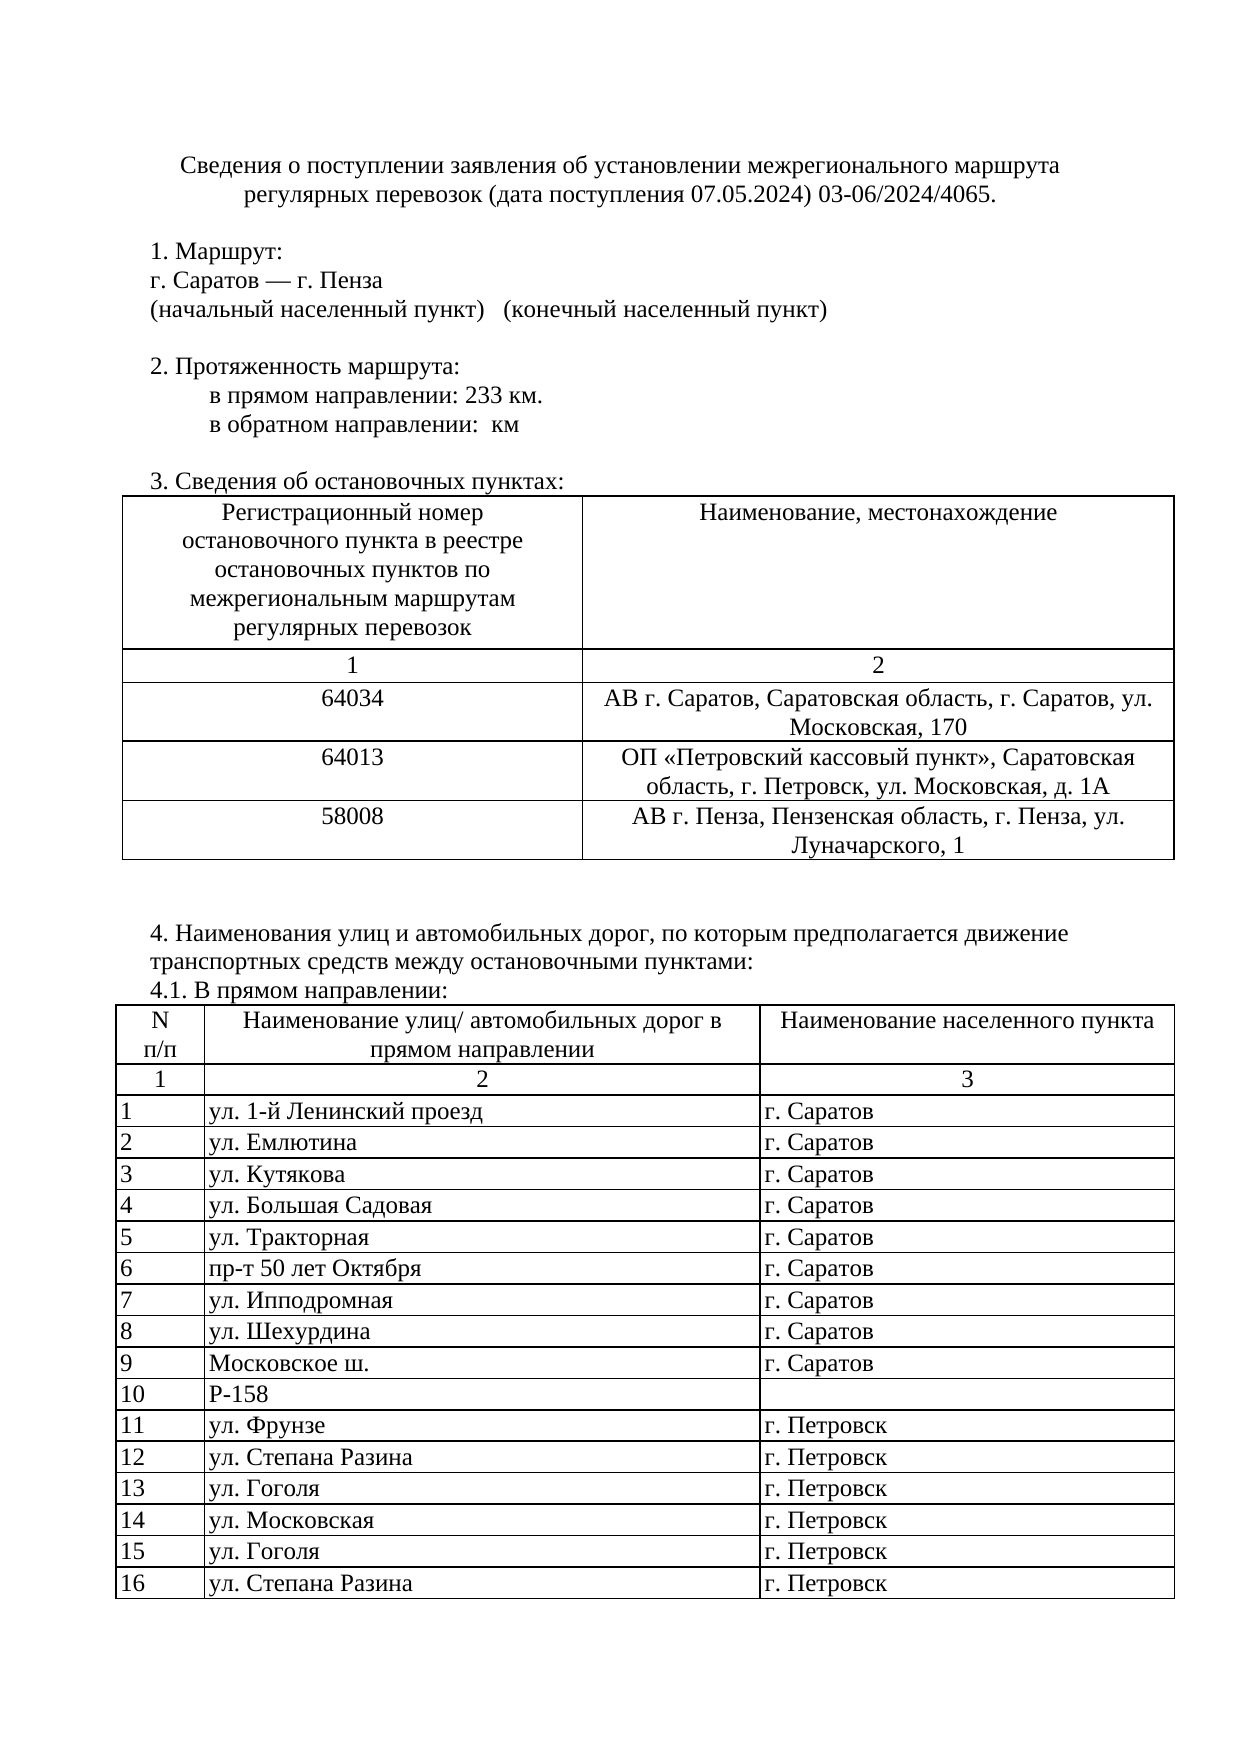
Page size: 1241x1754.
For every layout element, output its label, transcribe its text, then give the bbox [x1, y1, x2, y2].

table_header N п/п [117, 1006, 204, 1063]
table_cell АВ г. Пенза, Пензенская область, г. Пенза, ул. Луначарского, 1 [583, 801, 1173, 858]
table_cell г. Саратов [761, 1096, 1174, 1126]
table_cell ул. Кутякова [205, 1159, 759, 1189]
table_header Наименование населенного пункта [761, 1006, 1174, 1063]
table_cell Московское ш. [205, 1348, 759, 1377]
table_cell 10 [117, 1379, 204, 1409]
table_header Регистрационный номер остановочного пункта в реестре остановочных пунктов по межрегиональным маршрутам регулярных перевозок [123, 497, 582, 648]
text 4. Наименования улиц и автомобильных дорог, по которым предполагается движение транспортных средств между остановочными пунктами: [150, 918, 1090, 975]
table_cell г. Саратов [761, 1127, 1174, 1157]
text в прямом направлении: 233 км. [150, 380, 1090, 409]
text в обратном направлении: км [150, 409, 1090, 437]
table_cell 3 [117, 1159, 204, 1189]
text (начальный населенный пункт) (конечный населенный пункт) [150, 294, 1090, 322]
table_cell пр-т 50 лет Октября [205, 1253, 759, 1283]
table_cell 15 [117, 1536, 204, 1566]
text 3. Сведения об остановочных пунктах: [150, 466, 1090, 495]
table_cell 12 [117, 1442, 204, 1472]
table_cell г. Саратов [761, 1190, 1174, 1220]
table_cell 64013 [123, 742, 582, 799]
table_cell г. Петровск [761, 1473, 1174, 1503]
table_cell г. Петровск [761, 1536, 1174, 1566]
table_cell 2 [117, 1127, 204, 1157]
table_cell 64034 [123, 683, 582, 740]
table_cell 2 [583, 650, 1173, 681]
table_header Наименование, местонахождение [583, 497, 1173, 648]
text 1. Маршрут: [150, 236, 1090, 265]
table_cell 4 [117, 1190, 204, 1220]
table_cell г. Саратов [761, 1222, 1174, 1252]
table_header Наименование улиц/ автомобильных дорог в прямом направлении [205, 1006, 759, 1063]
table_cell 8 [117, 1316, 204, 1346]
table_cell г. Саратов [761, 1316, 1174, 1346]
table_cell г. Саратов [761, 1253, 1174, 1283]
table_cell 13 [117, 1473, 204, 1503]
table_cell г. Саратов [761, 1159, 1174, 1189]
table_cell 7 [117, 1285, 204, 1314]
text Сведения о поступлении заявления об установлении межрегионального маршрута регулярных перевозок (дата поступления 07.05.2024) 03-06/2024/4065. [150, 150, 1090, 207]
table_cell ул. Емлютина [205, 1127, 759, 1157]
table_cell 6 [117, 1253, 204, 1283]
table_cell г. Саратов [761, 1285, 1174, 1314]
table_cell 9 [117, 1348, 204, 1377]
table_cell 1 [117, 1065, 204, 1094]
text 4.1. В прямом направлении: [150, 975, 1090, 1004]
table_cell ул. Московская [205, 1505, 759, 1535]
table_cell ул. Большая Садовая [205, 1190, 759, 1220]
table_cell ул. 1-й Ленинский проезд [205, 1096, 759, 1126]
table_cell ул. Тракторная [205, 1222, 759, 1252]
table_cell ул. Фрунзе [205, 1411, 759, 1440]
table_cell г. Петровск [761, 1568, 1174, 1598]
table_cell 3 [761, 1065, 1174, 1094]
table_cell 14 [117, 1505, 204, 1535]
table_cell ул. Гоголя [205, 1473, 759, 1503]
table_cell ул. Гоголя [205, 1536, 759, 1566]
text 2. Протяженность маршрута: [150, 351, 1090, 380]
table_cell г. Петровск [761, 1505, 1174, 1535]
table_cell 2 [205, 1065, 759, 1094]
table_cell ул. Шехурдина [205, 1316, 759, 1346]
table_cell ул. Степана Разина [205, 1442, 759, 1472]
table_cell г. Петровск [761, 1411, 1174, 1440]
table_cell г. Саратов [761, 1348, 1174, 1377]
text г. Саратов — г. Пенза [150, 265, 1090, 294]
table_cell 11 [117, 1411, 204, 1440]
table_cell АВ г. Саратов, Саратовская область, г. Саратов, ул. Московская, 170 [583, 683, 1173, 740]
table_cell 1 [123, 650, 582, 681]
table_cell Р-158 [205, 1379, 759, 1409]
table_cell 58008 [123, 801, 582, 858]
table_cell ул. Степана Разина [205, 1568, 759, 1598]
table_cell 16 [117, 1568, 204, 1598]
table_cell 5 [117, 1222, 204, 1252]
table_cell г. Петровск [761, 1442, 1174, 1472]
table_cell ОП «Петровский кассовый пункт», Саратовская область, г. Петровск, ул. Московская, д. 1А [583, 742, 1173, 799]
table_cell ул. Ипподромная [205, 1285, 759, 1314]
table_cell 1 [117, 1096, 204, 1126]
table_cell [761, 1379, 1174, 1409]
